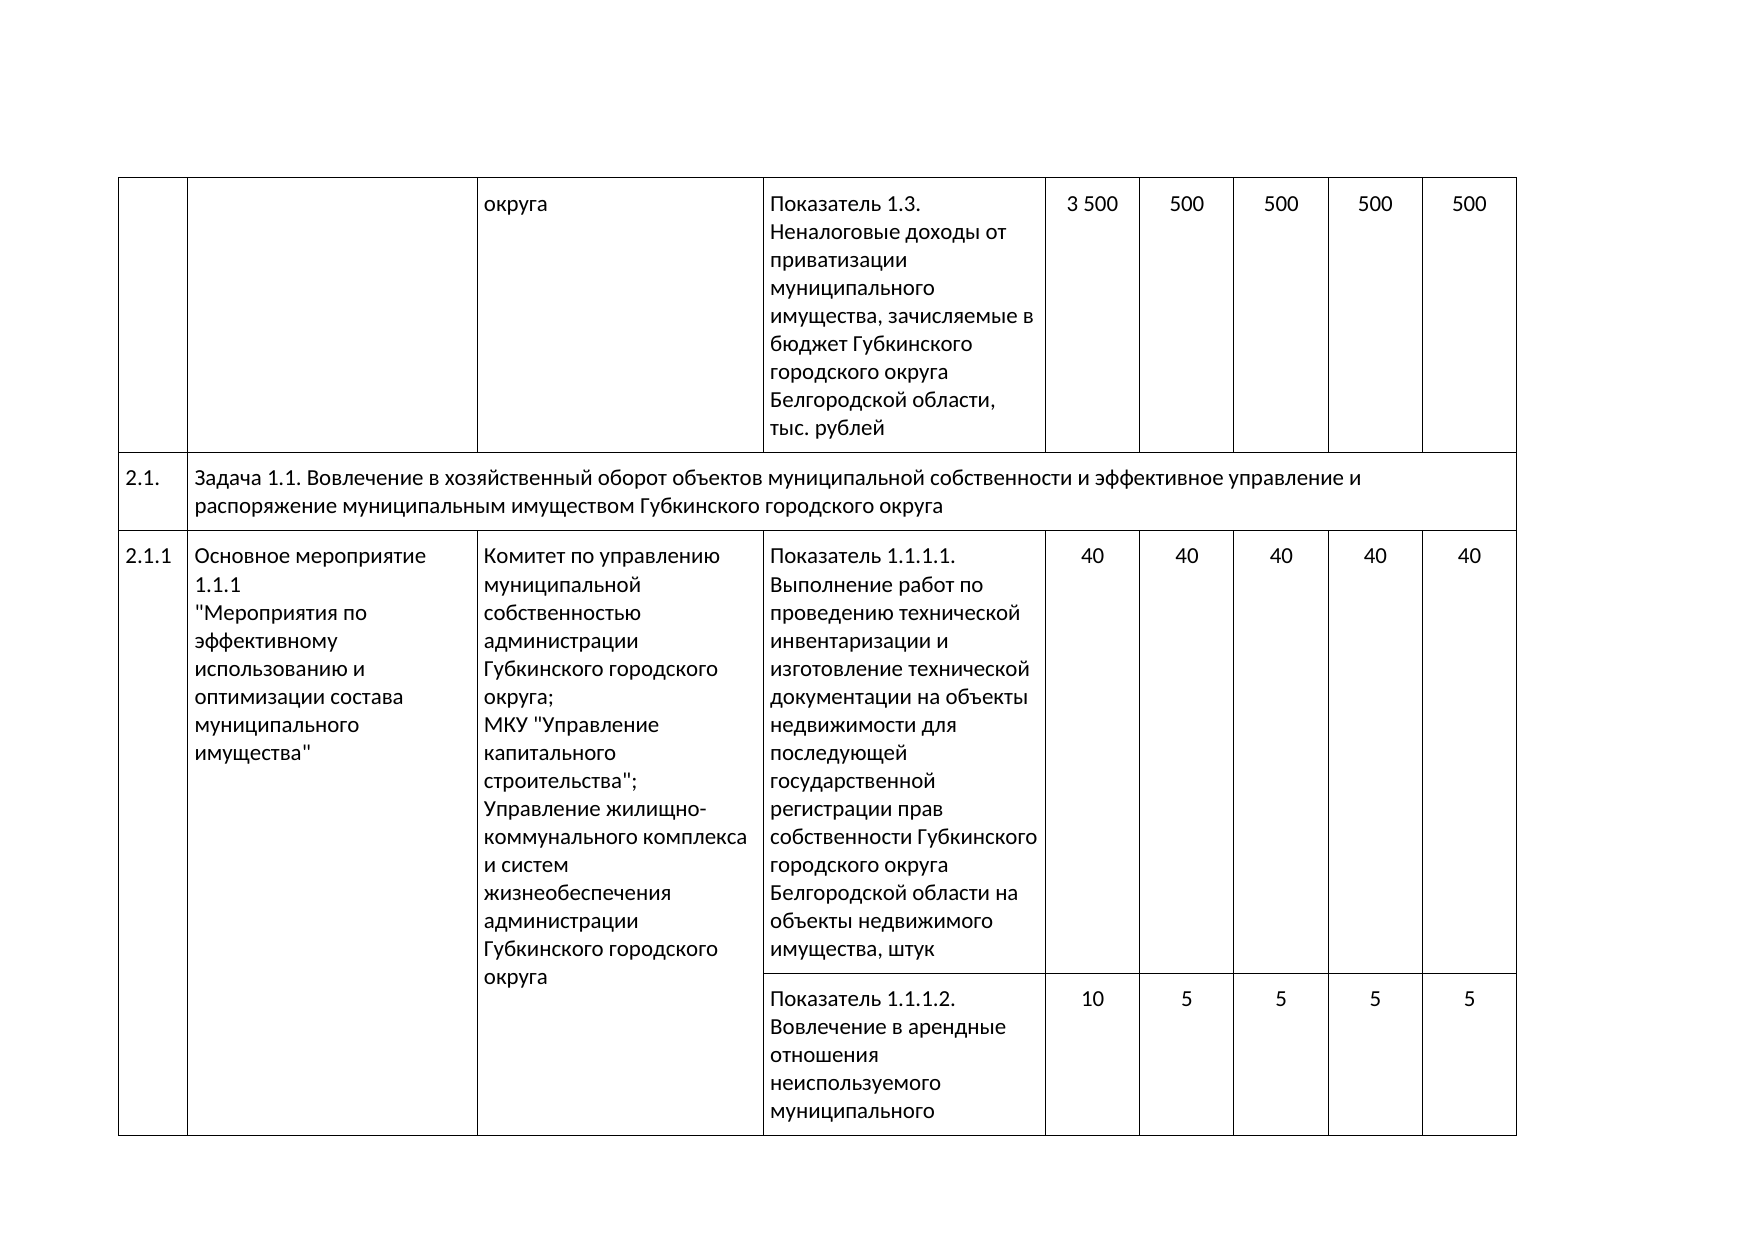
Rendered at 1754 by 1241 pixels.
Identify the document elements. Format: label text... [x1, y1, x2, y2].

table_cell 2.1. [119, 453, 187, 530]
table_cell 40 [1423, 531, 1516, 973]
table_cell Комитет по управлению муниципальной собственностью администрации Губкинского городского округа; МКУ "Управление капитального строительства"; Управление жилищно-коммунального комплекса и систем жизнеобеспечения администрации Губкинского городского округа [478, 531, 763, 1135]
table_cell 500 [1423, 178, 1516, 452]
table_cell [764, 974, 1045, 1135]
table_cell 500 [1140, 178, 1233, 452]
table_cell 5 [1329, 974, 1422, 1135]
table_cell 40 [1046, 531, 1139, 973]
table_cell 40 [1234, 531, 1328, 973]
table_cell 5 [1423, 974, 1516, 1135]
table_cell 5 [1234, 974, 1328, 1135]
table_cell 40 [1329, 531, 1422, 973]
table_cell 10 [1046, 974, 1139, 1135]
table_cell Показатель 1.3. Неналоговые доходы от приватизации муниципального имущества, зачисляемые в бюджет Губкинского городского округа Белгородской области, тыс. рублей [764, 178, 1045, 452]
table_cell 40 [1140, 531, 1233, 973]
table_cell 3 500 [1046, 178, 1139, 452]
table_cell 2.1.1 [119, 531, 187, 1135]
table_cell 500 [1234, 178, 1328, 452]
table_cell 5 [1140, 974, 1233, 1135]
table_cell 500 [1329, 178, 1422, 452]
table_cell Показатель 1.1.1.1. Выполнение работ по проведению технической инвентаризации и изготовление технической документации на объекты недвижимости для последующей государственной регистрации прав собственности Губкинского городского округа Белгородской области на объекты недвижимого имущества, штук [764, 531, 1045, 973]
table_cell Основное мероприятие 1.1.1 "Мероприятия по эффективному использованию и оптимизации состава муниципального имущества" [188, 531, 477, 1135]
table_cell Задача 1.1. Вовлечение в хозяйственный оборот объектов муниципальной собственности и эффективное управление и распоряжение муниципальным имуществом Губкинского городского округа [188, 453, 1516, 530]
